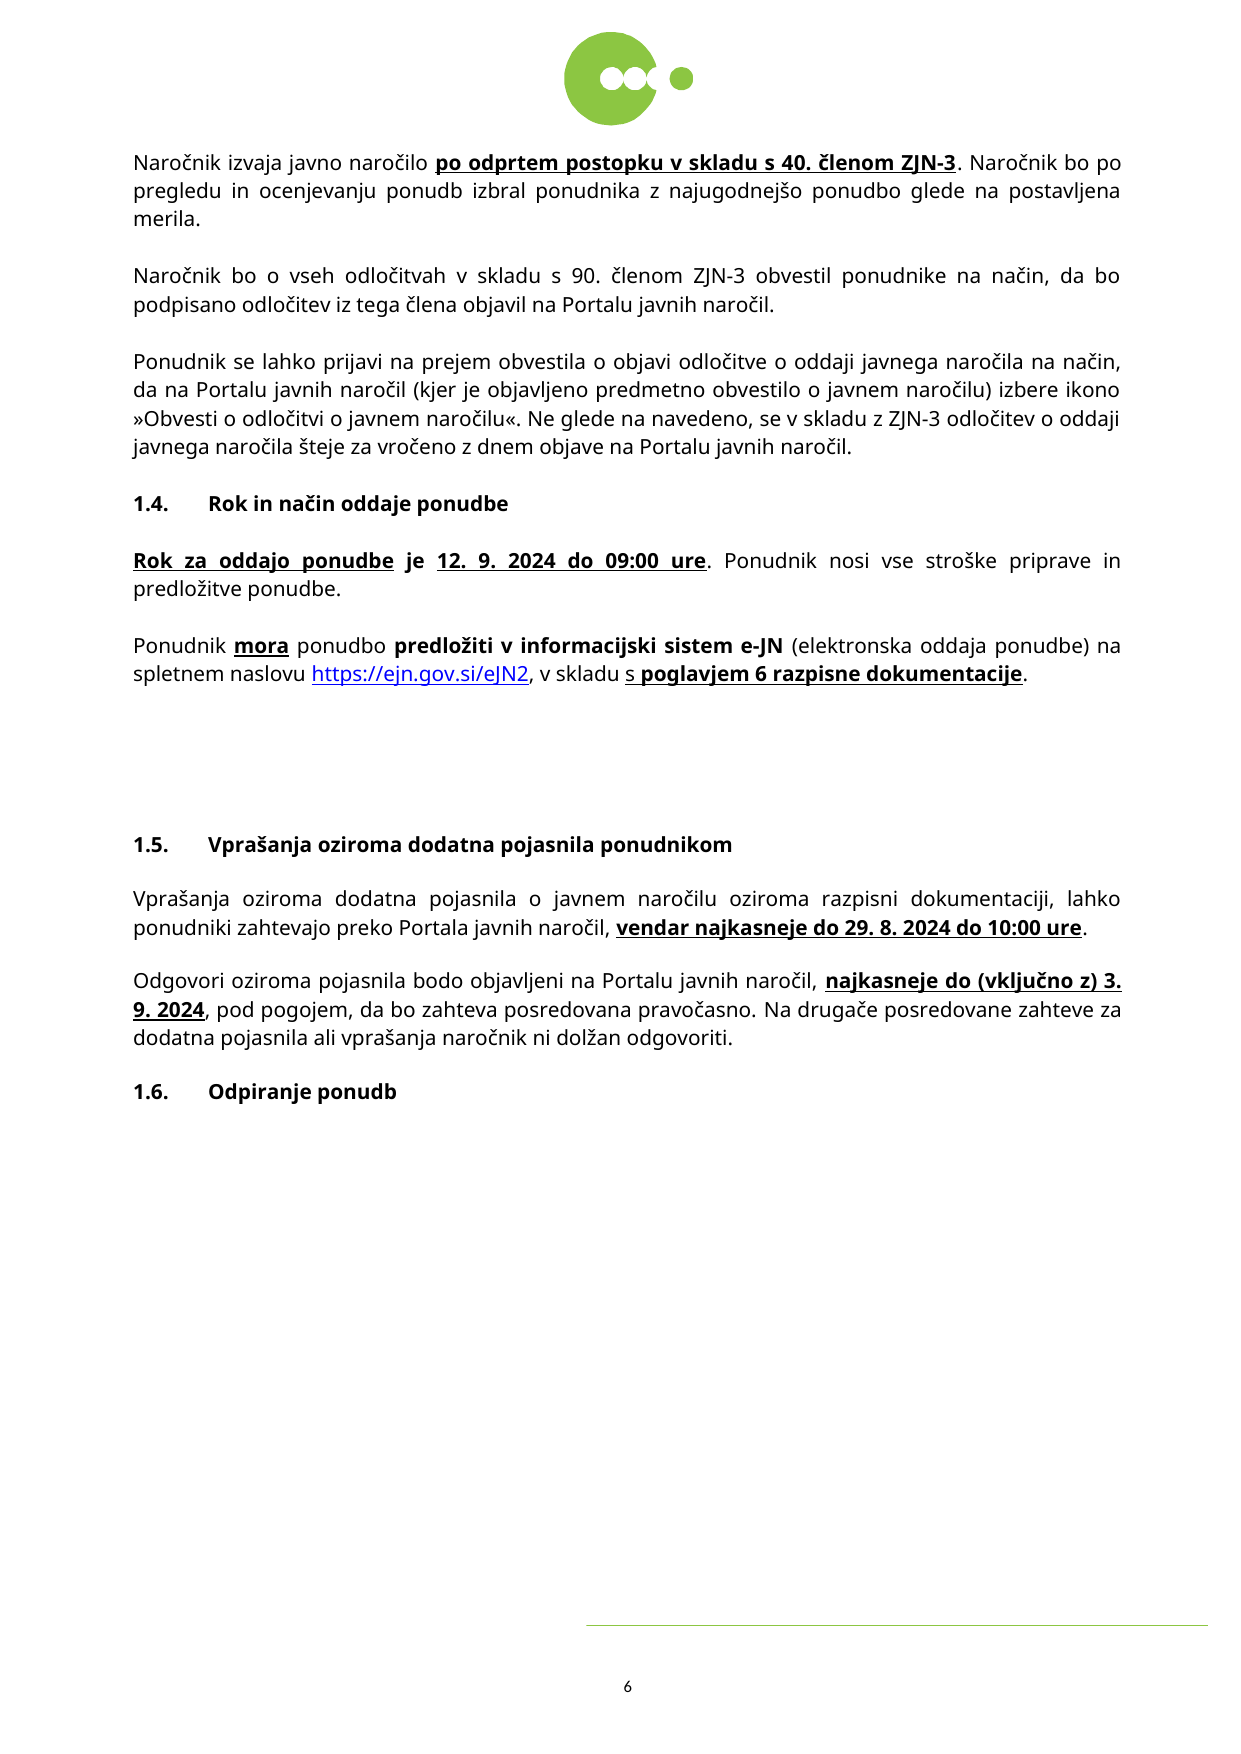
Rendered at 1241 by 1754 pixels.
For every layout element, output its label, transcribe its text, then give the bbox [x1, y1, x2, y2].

text Ponudnik se lahko prijavi na prejem obvestila o objavi odločitve o oddaji javnega naročila na način, da na Portalu javnih naročil (kjer je objavljeno predmetno obvestilo o javnem naročilu) izbere ikono »Obvesti o odločitvi o javnem naročilu«. Ne glede na navedeno, se v skladu z ZJN-3 odločitev o oddaji javnega naročila šteje za vročeno z dnem objave na Portalu javnih naročil. [133, 347, 1122, 461]
list Vprašanja oziroma dodatna pojasnila ponudnikom [133, 830, 1122, 859]
text Naročnik bo o vseh odločitvah v skladu s 90. členom ZJN-3 obvestil ponudnike na način, da bo podpisano odločitev iz tega člena objavil na Portalu javnih naročil. [133, 261, 1122, 318]
text Naročnik izvaja javno naročilo po odprtem postopku v skladu s 40. členom ZJN-3. Naročnik bo po pregledu in ocenjevanju ponudb izbral ponudnika z najugodnejšo ponudbo glede na postavljena merila. [133, 148, 1122, 233]
text Vprašanja oziroma dodatna pojasnila o javnem naročilu oziroma razpisni dokumentaciji, lahko ponudniki zahtevajo preko Portala javnih naročil, vendar najkasneje do 29. 8. 2024 do 10:00 ure. [133, 884, 1122, 941]
text Ponudnik mora ponudbo predložiti v informacijski sistem e-JN (elektronska oddaja ponudbe) na spletnem naslovu https://ejn.gov.si/eJN2, v skladu s poglavjem 6 razpisne dokumentacije. [133, 631, 1122, 688]
list Rok in način oddaje ponudbe [133, 489, 1122, 517]
text Rok za oddajo ponudbe je 12. 9. 2024 do 09:00 ure. Ponudnik nosi vse stroške priprave in predložitve ponudbe. [133, 546, 1122, 603]
list Odpiranje ponudb [133, 1077, 1122, 1106]
text Odgovori oziroma pojasnila bodo objavljeni na Portalu javnih naročil, najkasneje do (vključno z) 3. 9. 2024, pod pogojem, da bo zahteva posredovana pravočasno. Na drugače posredovane zahteve za dodatna pojasnila ali vprašanja naročnik ni dolžan odgovoriti. [133, 967, 1122, 1052]
